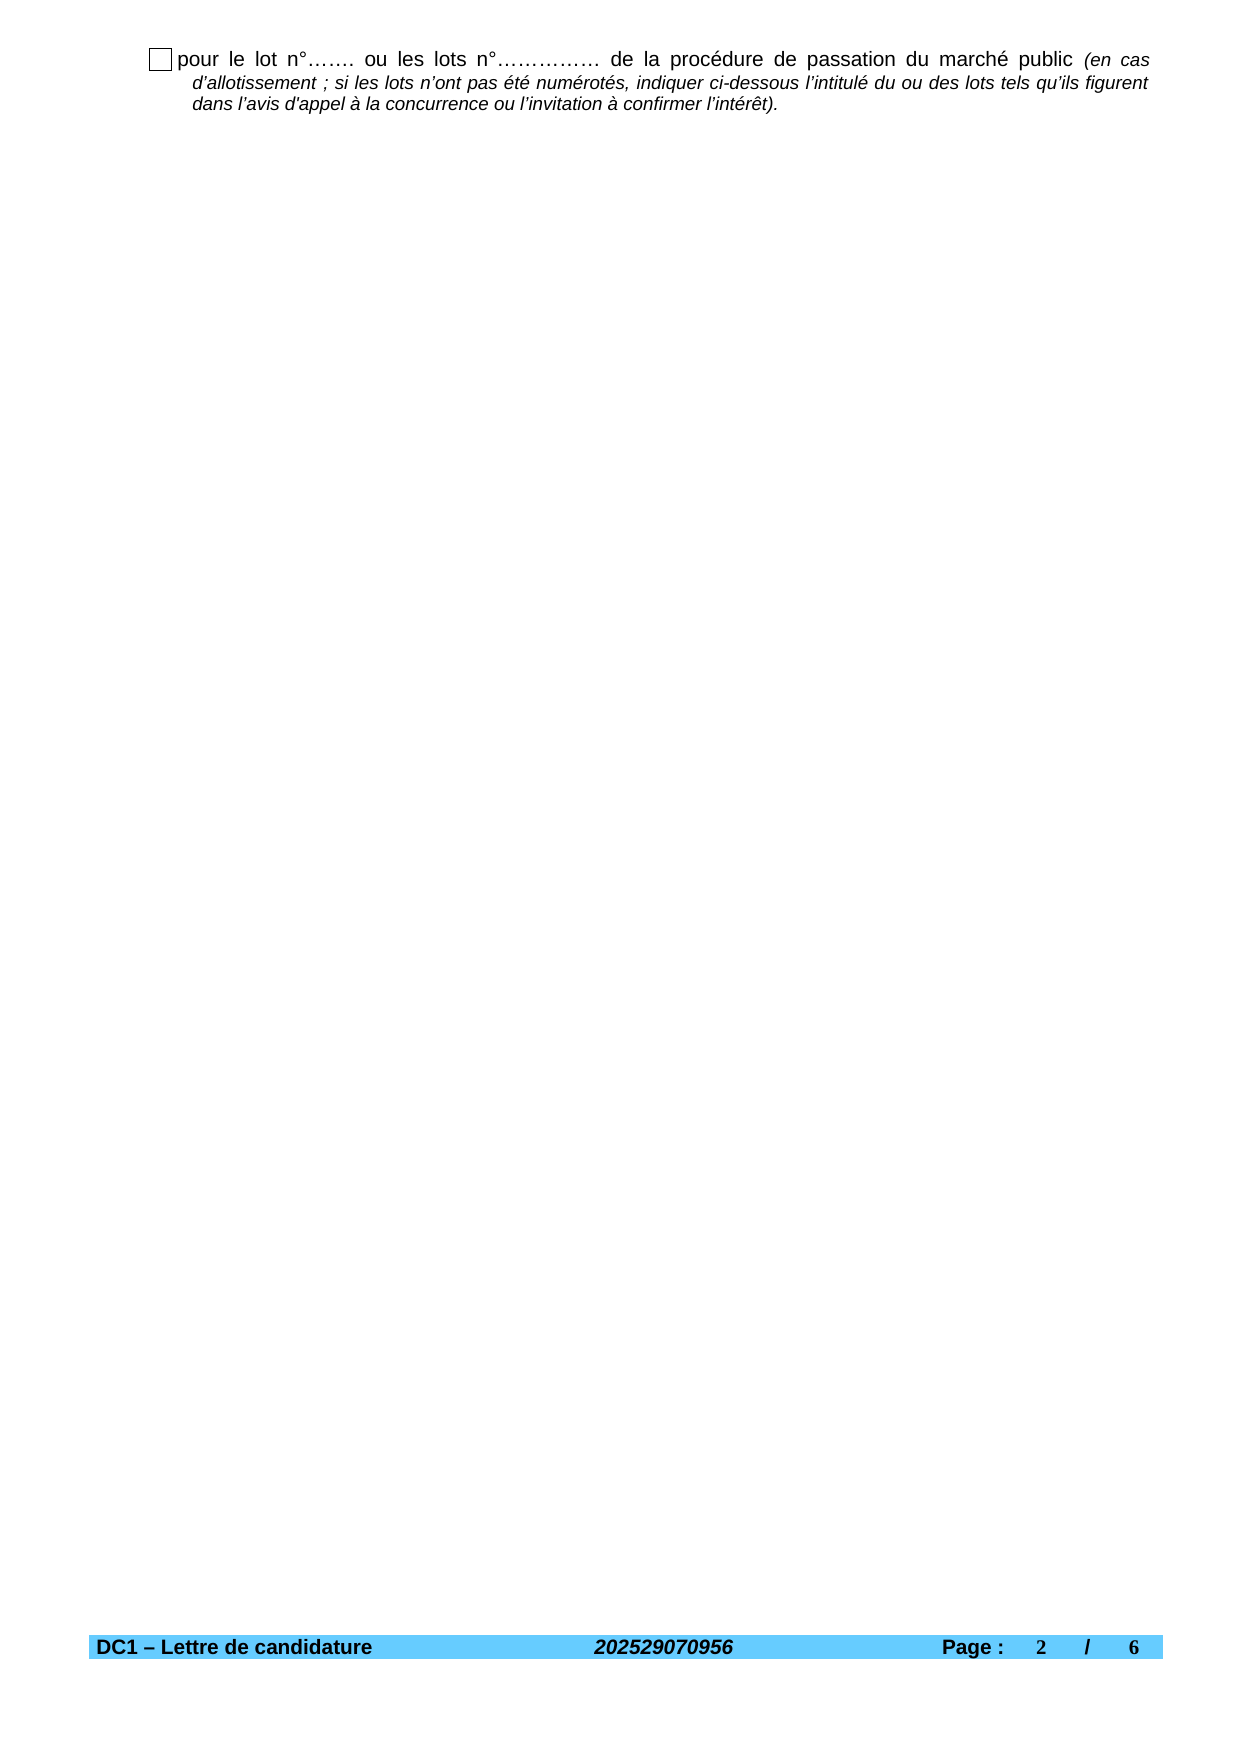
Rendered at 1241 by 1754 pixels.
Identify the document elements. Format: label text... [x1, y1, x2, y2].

text pour le lot n°……. ou les lots n°…………… de la procédure de passation du marché public (en cas d’allotissement ; si les lots n’ont pas été numérotés, indiquer ci-dessous l’intitulé du ou des lots tels qu’ils figurent dans l’avis d'appel à la concurrence ou l’invitation à confirmer l’intérêt). [148, 47, 1152, 114]
